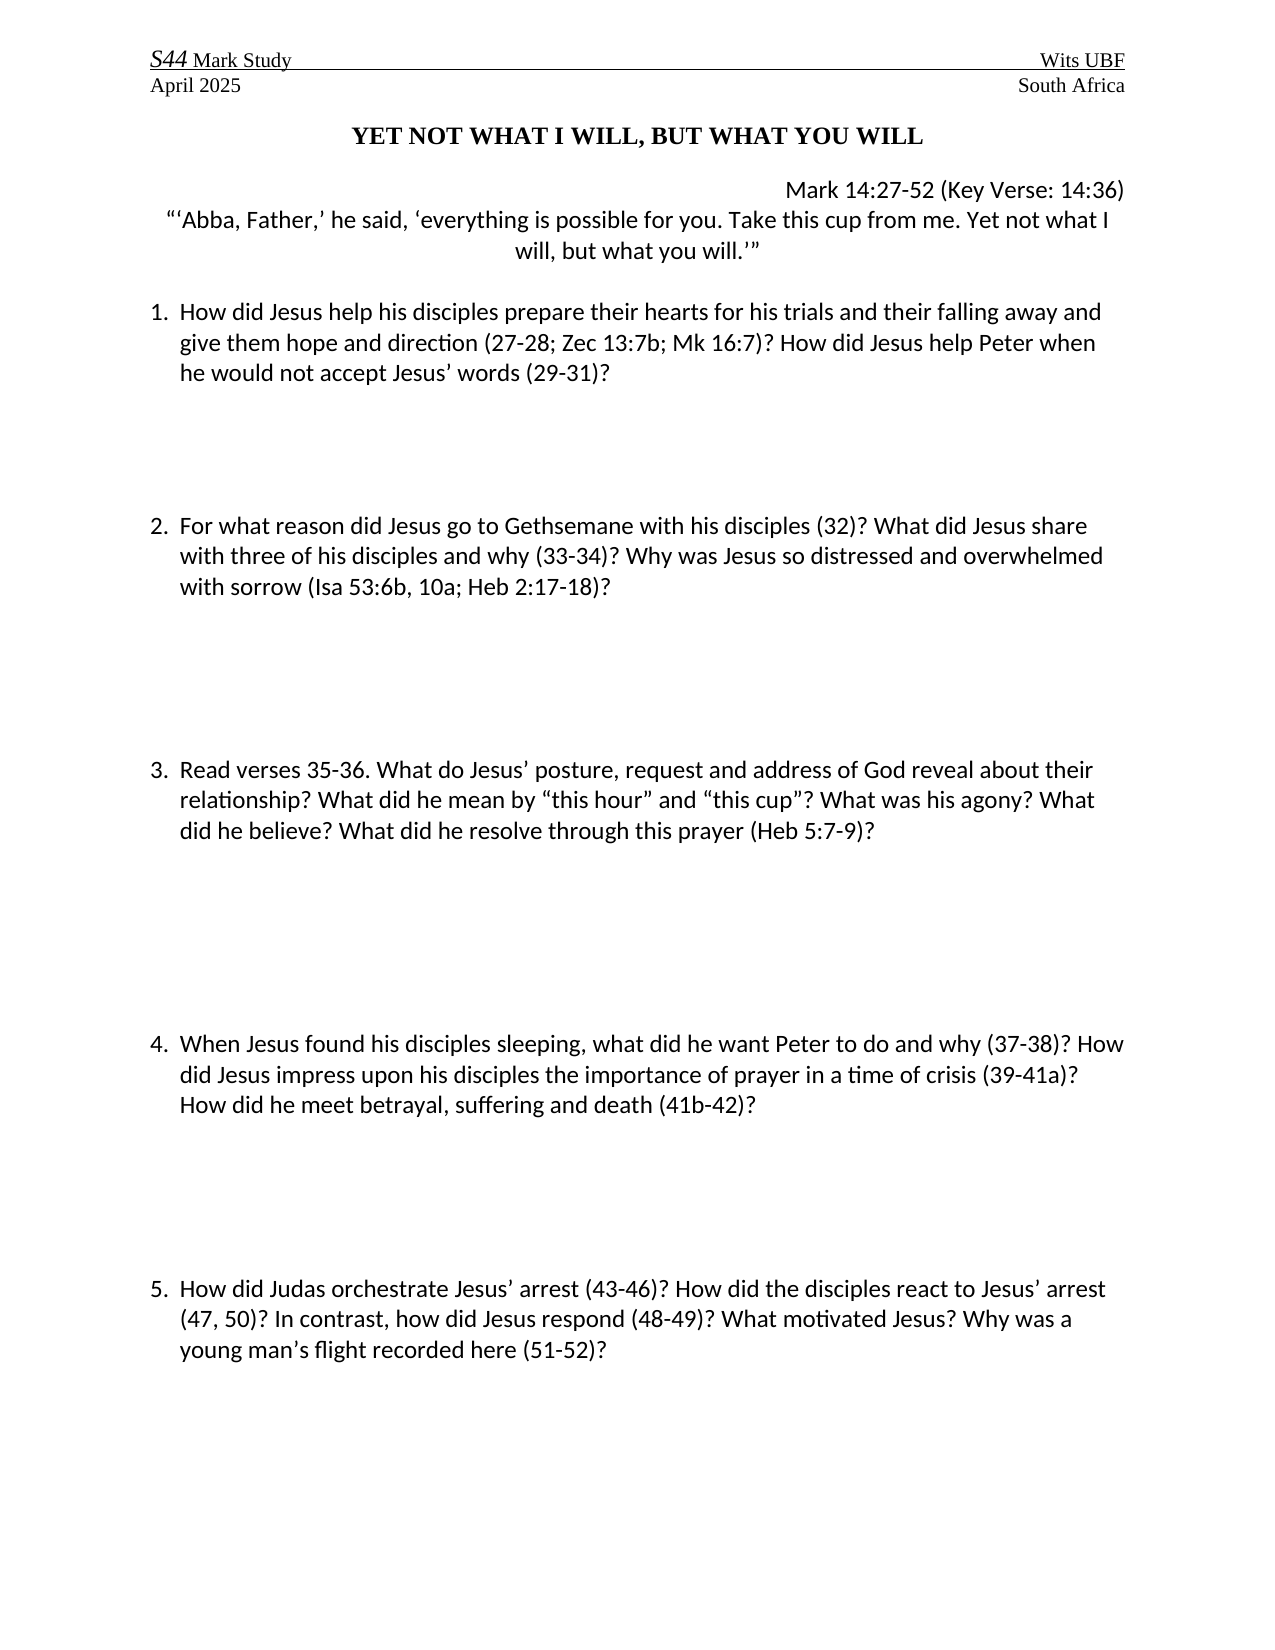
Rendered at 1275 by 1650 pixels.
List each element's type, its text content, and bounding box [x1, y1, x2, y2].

list How did Jesus help his disciples prepare their hearts for his trials and their falling away and give them hope and direction (27-28; Zec 13:7b; Mk 16:7)? How did Jesus help Peter when he would not accept Jesus’ words (29-31)? [150, 296, 1125, 388]
text YET NOT WHAT I WILL, BUT WHAT YOU WILL [150, 121, 1125, 150]
list For what reason did Jesus go to Gethsemane with his disciples (32)? What did Jesus share with three of his disciples and why (33-34)? Why was Jesus so distressed and overwhelmed with sorrow (Isa 53:6b, 10a; Heb 2:17-18)? [150, 510, 1125, 601]
list How did Judas orchestrate Jesus’ arrest (43-46)? How did the disciples react to Jesus’ arrest (47, 50)? In contrast, how did Jesus respond (48-49)? What motivated Jesus? Why was a young man’s flight recorded here (51-52)? [150, 1273, 1125, 1364]
text “‘Abba, Father,’ he said, ‘everything is possible for you. Take this cup from me. Yet not what I will, but what you will.’” [150, 204, 1125, 266]
list Read verses 35-36. What do Jesus’ posture, request and address of God reveal about their relationship? What did he mean by “this hour” and “this cup”? What was his agony? What did he believe? What did he resolve through this prayer (Heb 5:7-9)? [150, 754, 1125, 846]
text Mark 14:27-52 (Key Verse: 14:36) [150, 174, 1125, 204]
list When Jesus found his disciples sleeping, what did he want Peter to do and why (37-38)? How did Jesus impress upon his disciples the importance of prayer in a time of crisis (39-41a)? How did he meet betrayal, suffering and death (41b-42)? [150, 1029, 1125, 1120]
